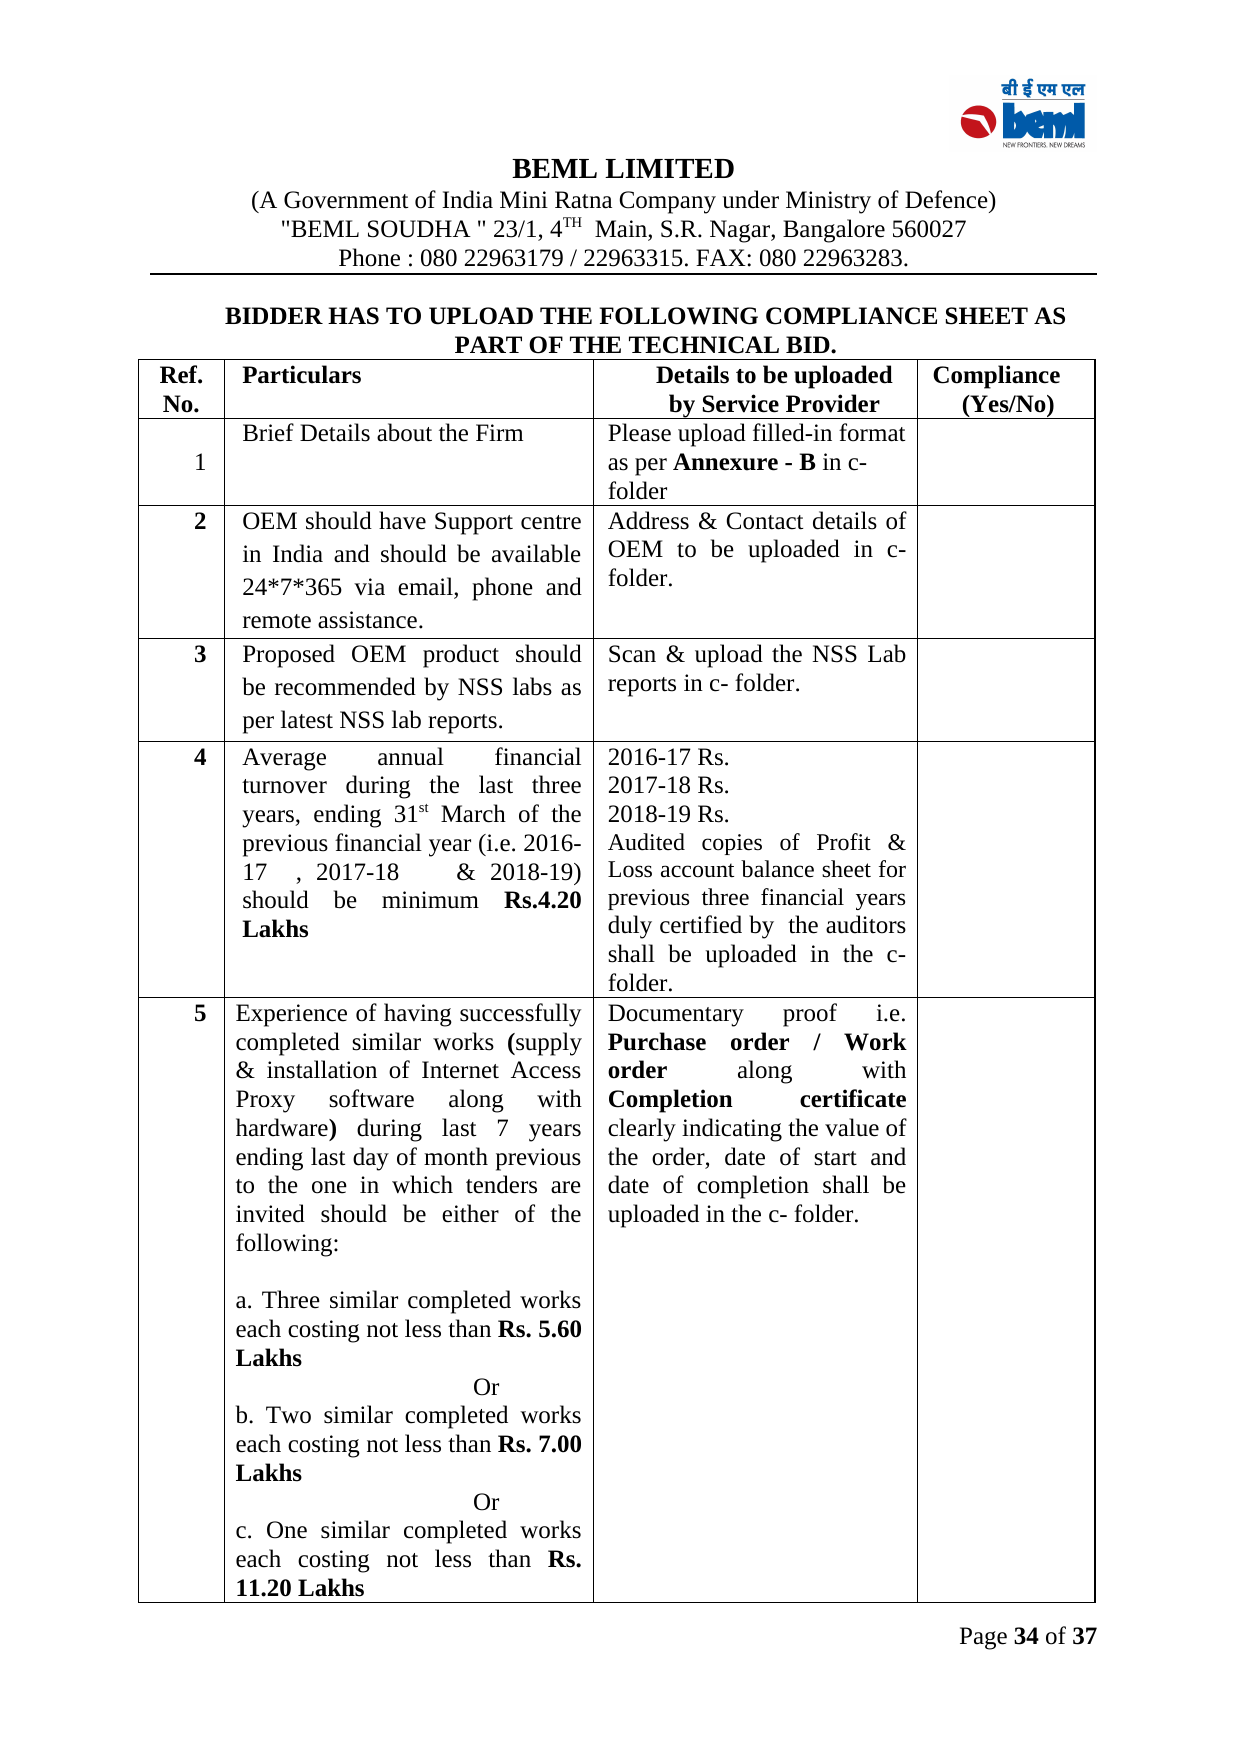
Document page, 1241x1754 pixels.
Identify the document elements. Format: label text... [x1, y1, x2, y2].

table_cell [918, 419, 1094, 505]
table_cell 2 [139, 506, 224, 638]
picture [948, 75, 1098, 152]
table_header Particulars [225, 360, 593, 417]
table_cell Scan & upload the NSS Lab reports in c- folder. [594, 639, 917, 741]
table_cell [918, 639, 1094, 741]
table_header Details to be uploaded by Service Provider [594, 360, 917, 417]
table_cell [918, 998, 1094, 1602]
table_cell 3 [139, 639, 224, 741]
list BIDDER HAS TO UPLOAD THE FOLLOWING COMPLIANCE SHEET AS PART OF THE TECHNICAL BID. [837, 301, 1097, 359]
table_cell 2016-17 Rs. 2017-18 Rs. 2018-19 Rs. Audited copies of Profit & Loss account balance sheet for previous three financial years duly certified by the auditors shall be uploaded in the c- folder. [594, 742, 917, 997]
table_cell Documentary proof i.e. Purchase order / Work order along with Completion certificate clearly indicating the value of the order, date of start and date of completion shall be uploaded in the c- folder. [594, 998, 917, 1602]
table_cell OEM should have Support centre in India and should be available 24*7*365 via email, phone and remote assistance. [225, 506, 593, 638]
table_cell [918, 742, 1094, 997]
table_cell 5 [139, 998, 224, 1602]
table_header Ref. No. [139, 360, 224, 417]
table_cell [918, 506, 1094, 638]
table_cell Please upload filled-in format as per Annexure - B in c- folder [594, 419, 917, 505]
table_header Compliance (Yes/No) [918, 360, 1094, 417]
table_cell Proposed OEM product should be recommended by NSS labs as per latest NSS lab reports. [225, 639, 593, 741]
table_cell Address & Contact details of OEM to be uploaded in c- folder. [594, 506, 917, 638]
table_cell 4 [139, 742, 224, 997]
table_cell Average annual financial turnover during the last three years, ending 31st March of the previous financial year (i.e. 2016-17 , 2017-18 & 2018-19) should be minimum Rs.4.20 Lakhs [225, 742, 593, 997]
list BIDDER HAS TO UPLOAD THE FOLLOWING COMPLIANCE SHEET AS PART OF THE TECHNICAL BID. [194, 301, 454, 359]
table_cell Brief Details about the Firm [225, 419, 593, 505]
table_cell Experience of having successfully completed similar works (supply & installation of Internet Access Proxy software along with hardware) during last 7 years ending last day of month previous to the one in which tenders are invited should be either of the following: a. Three similar completed works each costing not less than Rs. 5.60 Lakhs Or b. Two similar completed works each costing not less than Rs. 7.00 Lakhs Or c. One similar completed works each costing not less than Rs. 11.20 Lakhs [225, 998, 593, 1602]
table_cell 1 [139, 419, 224, 505]
